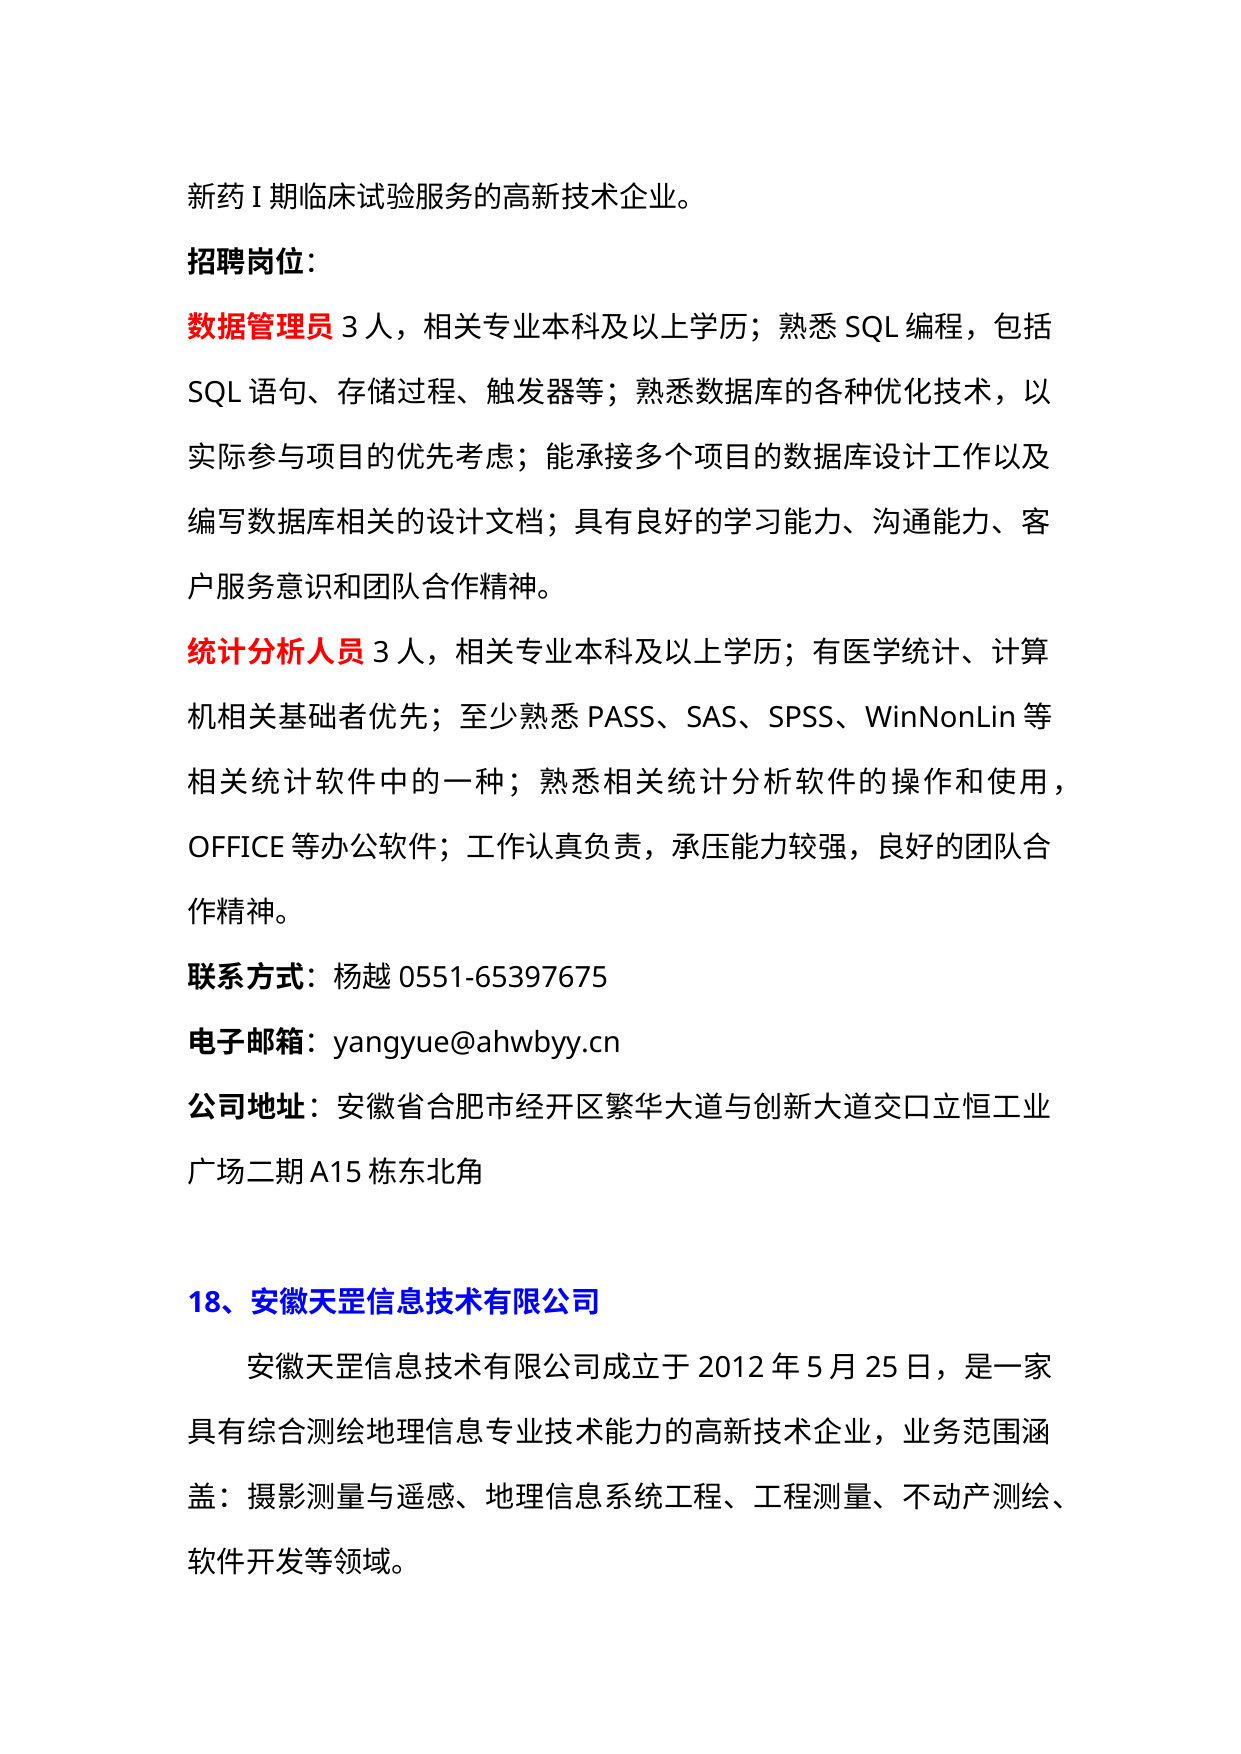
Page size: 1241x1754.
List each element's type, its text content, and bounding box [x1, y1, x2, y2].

text 招聘岗位： [187, 227, 1053, 292]
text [187, 162, 1053, 227]
text 统计分析人员3人，相关专业本科及以上学历；有医学统计、计算机相关基础者优先；至少熟悉PASS、SAS、SPSS、WinNonLin等相关统计软件中的一种；熟悉相关统计分析软件的操作和使用，OFFICE等办公软件；工作认真负责，承压能力较强，良好的团队合作精神。 [187, 617, 1053, 942]
text 数据管理员3人，相关专业本科及以上学历；熟悉SQL编程，包括SQL语句、存储过程、触发器等；熟悉数据库的各种优化技术，以实际参与项目的优先考虑；能承接多个项目的数据库设计工作以及编写数据库相关的设计文档；具有良好的学习能力、沟通能力、客户服务意识和团队合作精神。 [187, 292, 1053, 617]
text 安徽天罡信息技术有限公司成立于2012年5月25日，是一家具有综合测绘地理信息专业技术能力的高新技术企业，业务范围涵盖：摄影测量与遥感、地理信息系统工程、工程测量、不动产测绘、软件开发等领域。 [187, 1332, 1053, 1592]
text 公司地址：安徽省合肥市经开区繁华大道与创新大道交口立恒工业广场二期A15栋东北角 [187, 1072, 1053, 1202]
text 电子邮箱：yangyue@ahwbyy.cn [187, 1007, 1053, 1072]
text 联系方式：杨越 0551-65397675 [187, 942, 1053, 1007]
text 18、安徽天罡信息技术有限公司 [187, 1267, 1053, 1332]
